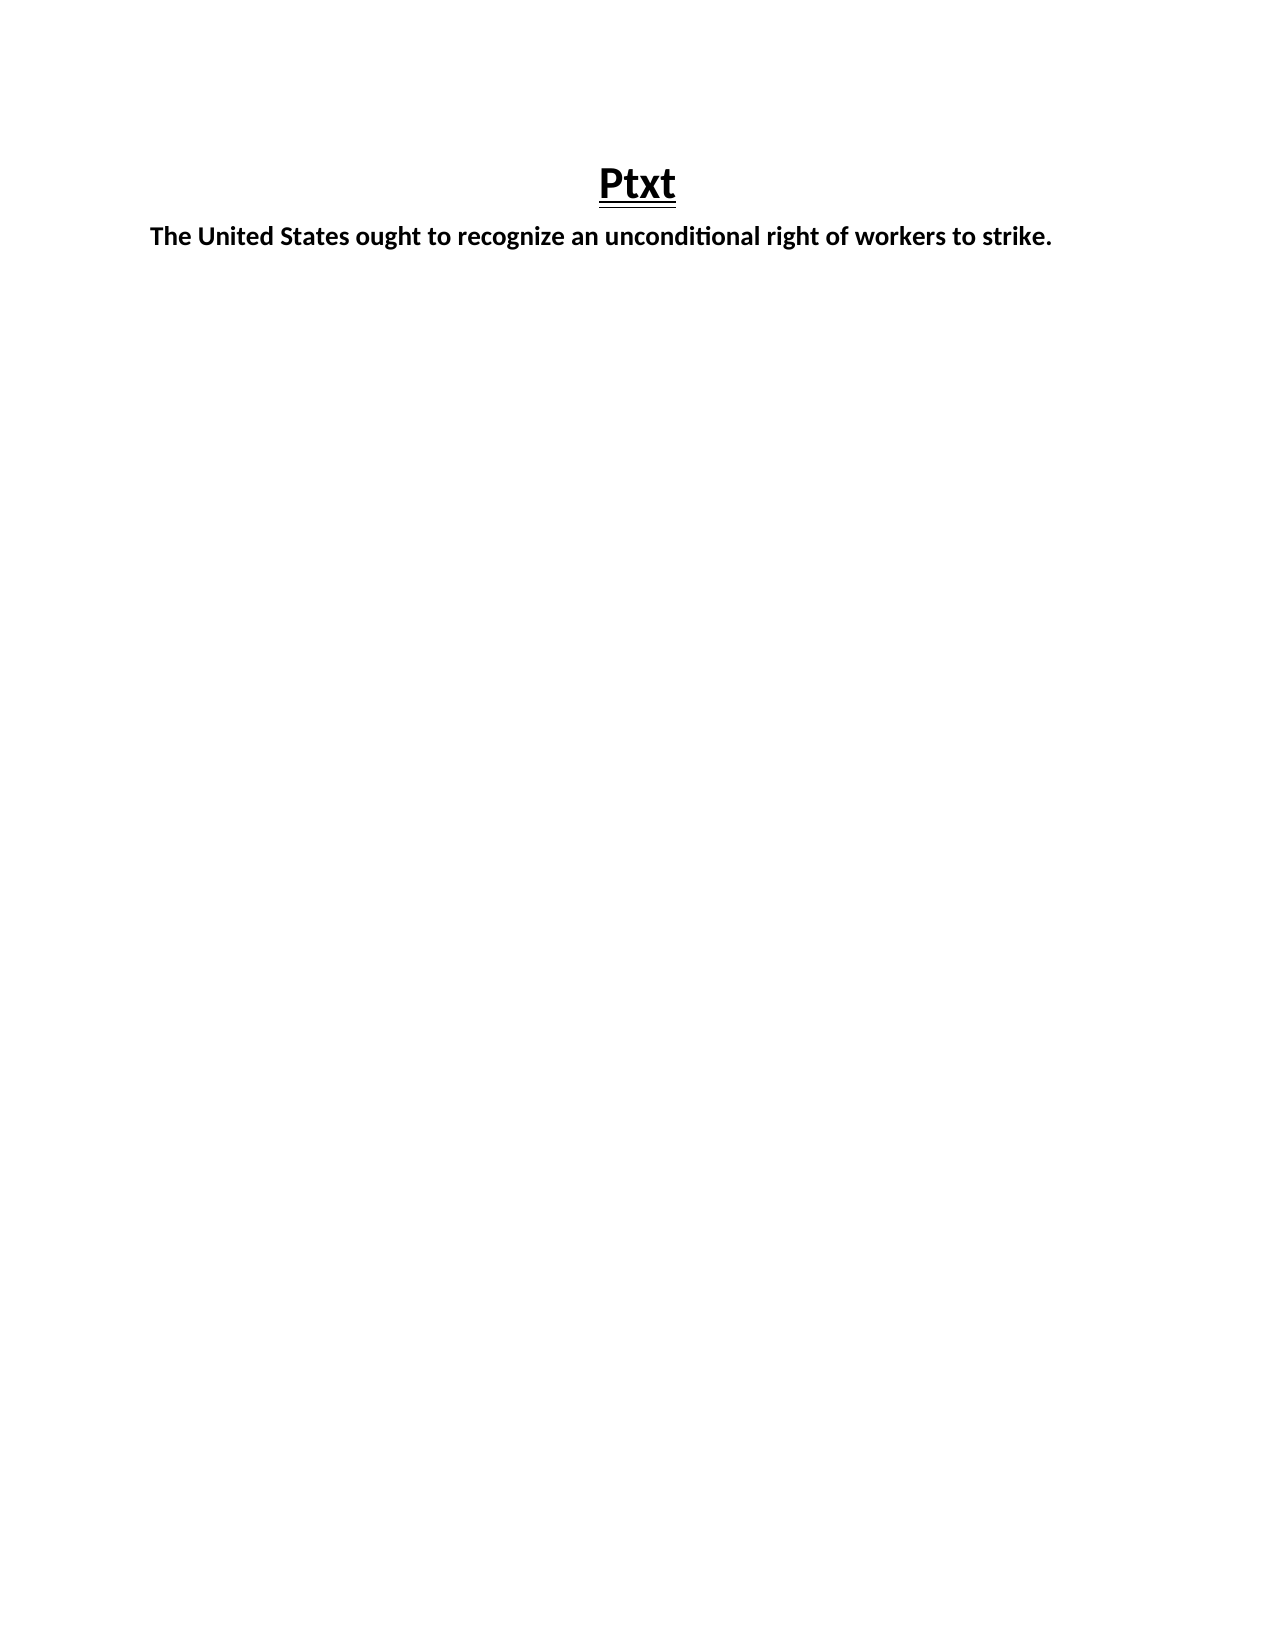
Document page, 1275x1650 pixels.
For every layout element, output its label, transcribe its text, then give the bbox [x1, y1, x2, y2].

subtitle Ptxt [150, 154, 1125, 210]
subtitle The United States ought to recognize an unconditional right of workers to strike. [150, 219, 1125, 252]
